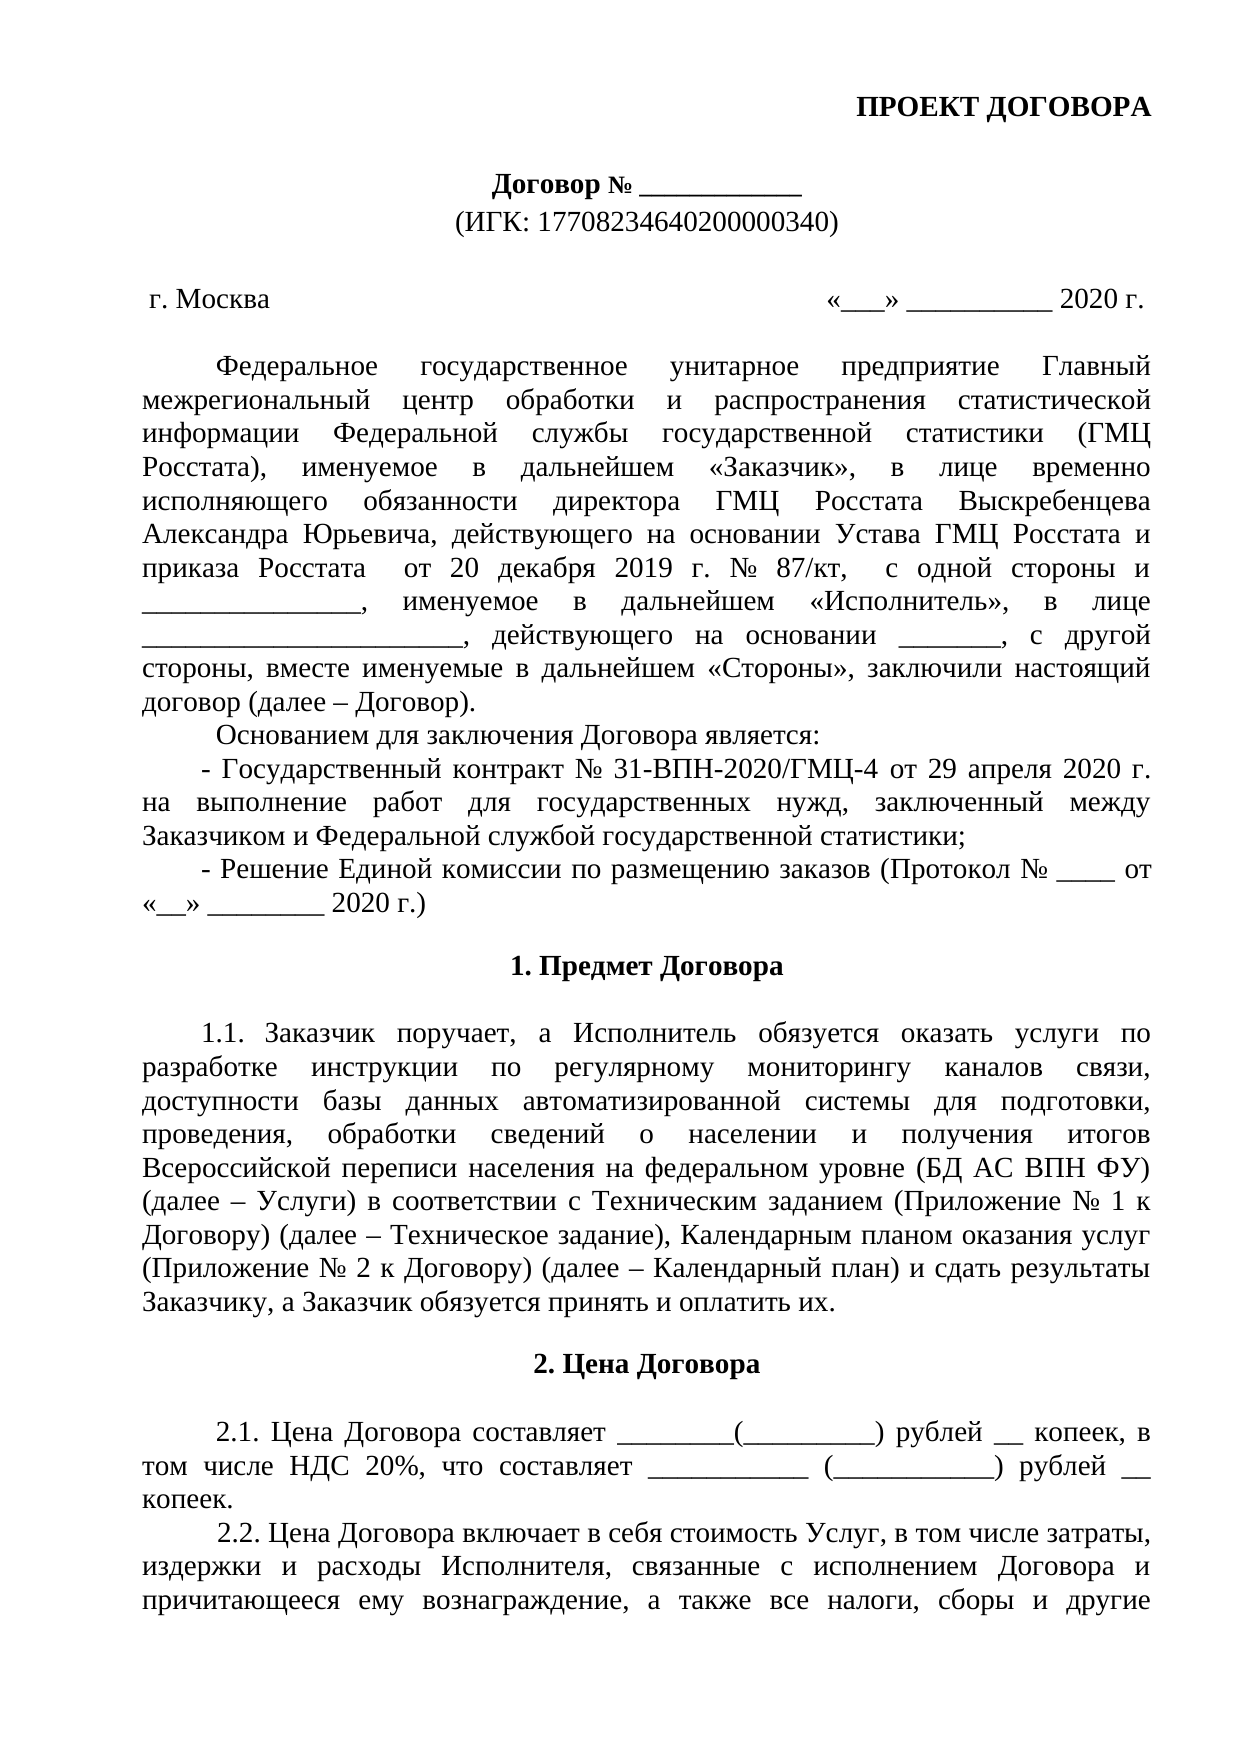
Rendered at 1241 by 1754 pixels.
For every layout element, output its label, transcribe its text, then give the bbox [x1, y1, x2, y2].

text 1.1. Заказчик поручает, а Исполнитель обязуется оказать услуги по разработке инструкции по регулярному мониторингу каналов связи, доступности базы данных автоматизированной системы для подготовки, проведения, обработки сведений о населении и получения итогов Всероссийской переписи населения на федеральном уровне (БД АС ВПН ФУ) (далее – Услуги) в соответствии с Техническим заданием (Приложение № 1 к Договору) (далее – Техническое задание), Календарным планом оказания услуг (Приложение № 2 к Договору) (далее – Календарный план) и сдать результаты Заказчику, а Заказчик обязуется принять и оплатить их. [142, 1016, 1152, 1317]
text г. Москва «___» __________ 2020 г. [142, 281, 1152, 315]
text 2. Цена Договора [142, 1347, 1152, 1380]
text 1. Предмет Договора [142, 948, 1152, 981]
text 2.1. Цена Договора составляет ________(_________) рублей __ копеек, в том числе НДС 20%, что составляет ___________ (___________) рублей __ копеек. [142, 1414, 1152, 1515]
text Договор № _____________ [142, 166, 1152, 199]
text (ИГК: 17708234640200000340) [142, 204, 1152, 238]
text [142, 1515, 1152, 1616]
text Основанием для заключения Договора является: [142, 717, 1152, 751]
text - Решение Единой комиссии по размещению заказов (Протокол № ____ от «__» ________ 2020 г.) [142, 852, 1152, 919]
text - Государственный контракт № 31-ВПН-2020/ГМЦ-4 от 29 апреля 2020 г. на выполнение работ для государственных нужд, заключенный между Заказчиком и Федеральной службой государственной статистики; [142, 751, 1152, 852]
text ПРОЕКТ ДОГОВОРА [142, 89, 1152, 122]
text Федеральное государственное унитарное предприятие Главный межрегиональный центр обработки и распространения статистической информации Федеральной службы государственной статистики (ГМЦ Росстата), именуемое в дальнейшем «Заказчик», в лице временно исполняющего обязанности директора ГМЦ Росстата Выскребенцева Александра Юрьевича, действующего на основании Устава ГМЦ Росстата и приказа Росстата от 20 декабря 2019 г. № 87/кт, с одной стороны и _______________, именуемое в дальнейшем «Исполнитель», в лице ______________________, действующего на основании _______, с другой стороны, вместе именуемые в дальнейшем «Стороны», заключили настоящий договор (далее – Договор). [142, 348, 1152, 717]
